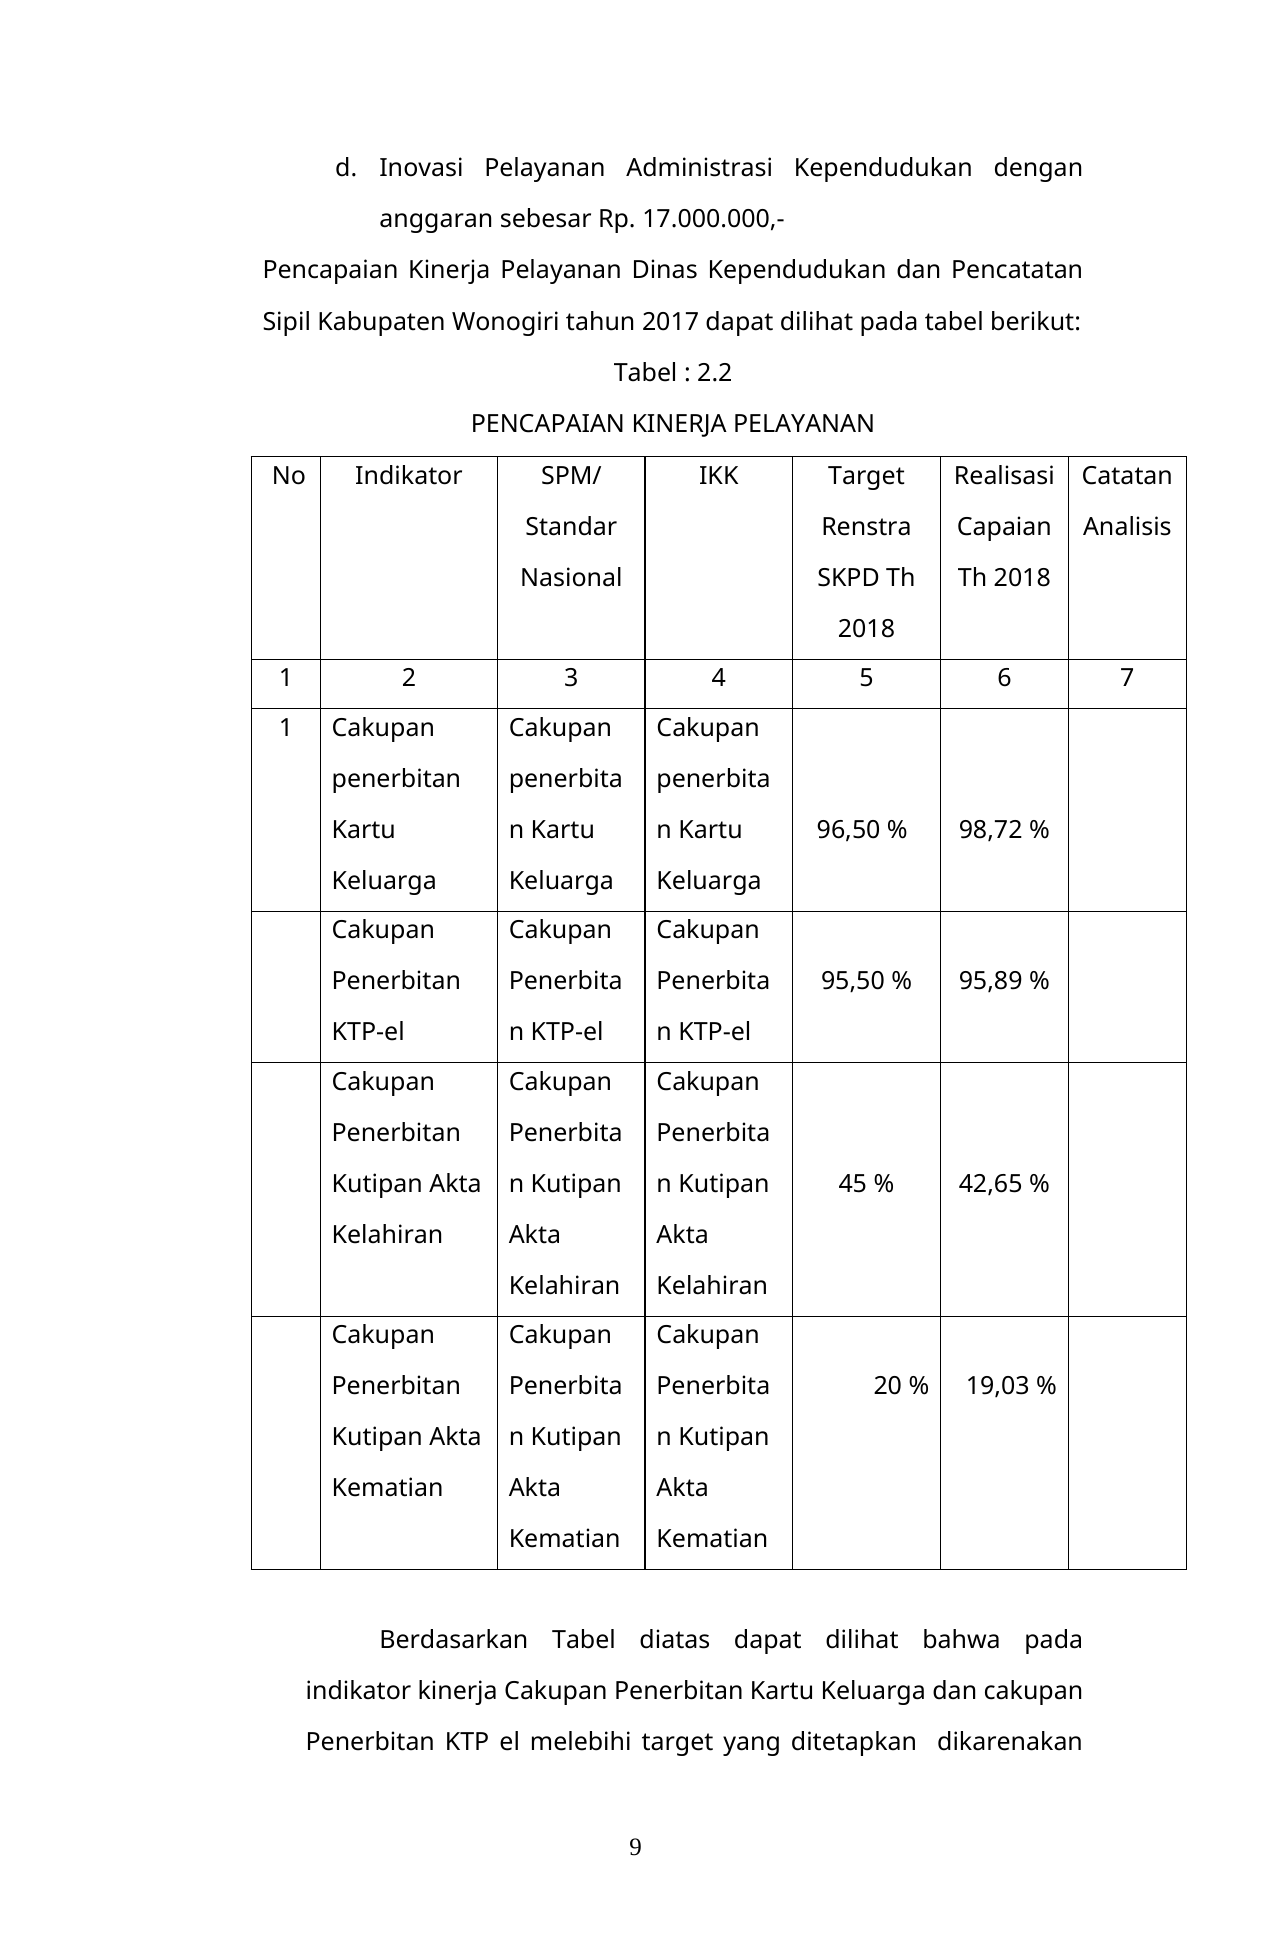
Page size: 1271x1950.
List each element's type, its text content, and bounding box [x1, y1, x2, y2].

table_cell 7 [1069, 660, 1186, 708]
table_cell Cakupan penerbitan Kartu Keluarga [498, 709, 644, 911]
table_cell 5 [793, 660, 940, 708]
table_cell 6 [941, 660, 1068, 708]
table_cell 45 % [793, 1063, 940, 1316]
table_cell 95,89 % [941, 912, 1068, 1062]
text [305, 1621, 1084, 1757]
table_cell Cakupan penerbitan Kartu Keluarga [646, 709, 792, 911]
table_header Indikator [321, 457, 497, 659]
table_header No [252, 457, 320, 659]
table_header IKK [646, 457, 792, 659]
table_cell [252, 1317, 320, 1569]
text PENCAPAIAN KINERJA PELAYANAN [262, 405, 1084, 439]
table_cell [1069, 1063, 1186, 1316]
table_cell 96,50 % [793, 709, 940, 911]
list Inovasi Pelayanan Administrasi Kependudukan dengan anggaran sebesar Rp. 17.000.000,- [335, 150, 1084, 235]
table_cell [252, 912, 320, 1062]
table_cell 3 [498, 660, 644, 708]
text Pencapaian Kinerja Pelayanan Dinas Kependudukan dan Pencatatan Sipil Kabupaten Wonogiri tahun 2017 dapat dilihat pada tabel berikut: [262, 252, 1084, 337]
table_cell Cakupan Penerbitan Kutipan Akta Kematian [498, 1317, 644, 1569]
table_cell Cakupan Penerbitan KTP-el [646, 912, 792, 1062]
table_cell 42,65 % [941, 1063, 1068, 1316]
table_cell Cakupan Penerbitan Kutipan Akta Kematian [646, 1317, 792, 1569]
table_cell [1069, 1317, 1186, 1569]
table_header Realisasi Capaian Th 2018 [941, 457, 1068, 659]
table_cell 98,72 % [941, 709, 1068, 911]
table_cell 4 [646, 660, 792, 708]
table_cell Cakupan Penerbitan Kutipan Akta Kematian [321, 1317, 497, 1569]
table_cell 19,03 % [941, 1317, 1068, 1569]
table_cell Cakupan Penerbitan KTP-el [498, 912, 644, 1062]
table_header Target Renstra SKPD Th 2018 [793, 457, 940, 659]
table_cell 2 [321, 660, 497, 708]
table_cell 95,50 % [793, 912, 940, 1062]
table_cell [252, 1063, 320, 1316]
table_header SPM/Standar Nasional [498, 457, 644, 659]
table_cell [1069, 709, 1186, 911]
text Tabel : 2.2 [262, 354, 1084, 388]
table_cell Cakupan Penerbitan Kutipan Akta Kelahiran [646, 1063, 792, 1316]
table_header Catatan Analisis [1069, 457, 1186, 659]
table_cell 1 [252, 660, 320, 708]
table_cell [1069, 912, 1186, 1062]
table_cell Cakupan Penerbitan Kutipan Akta Kelahiran [321, 1063, 497, 1316]
table_cell Cakupan Penerbitan KTP-el [321, 912, 497, 1062]
table_cell 1 [252, 709, 320, 911]
table_cell Cakupan penerbitan Kartu Keluarga [321, 709, 497, 911]
table_cell 20 % [793, 1317, 940, 1569]
table_cell Cakupan Penerbitan Kutipan Akta Kelahiran [498, 1063, 644, 1316]
